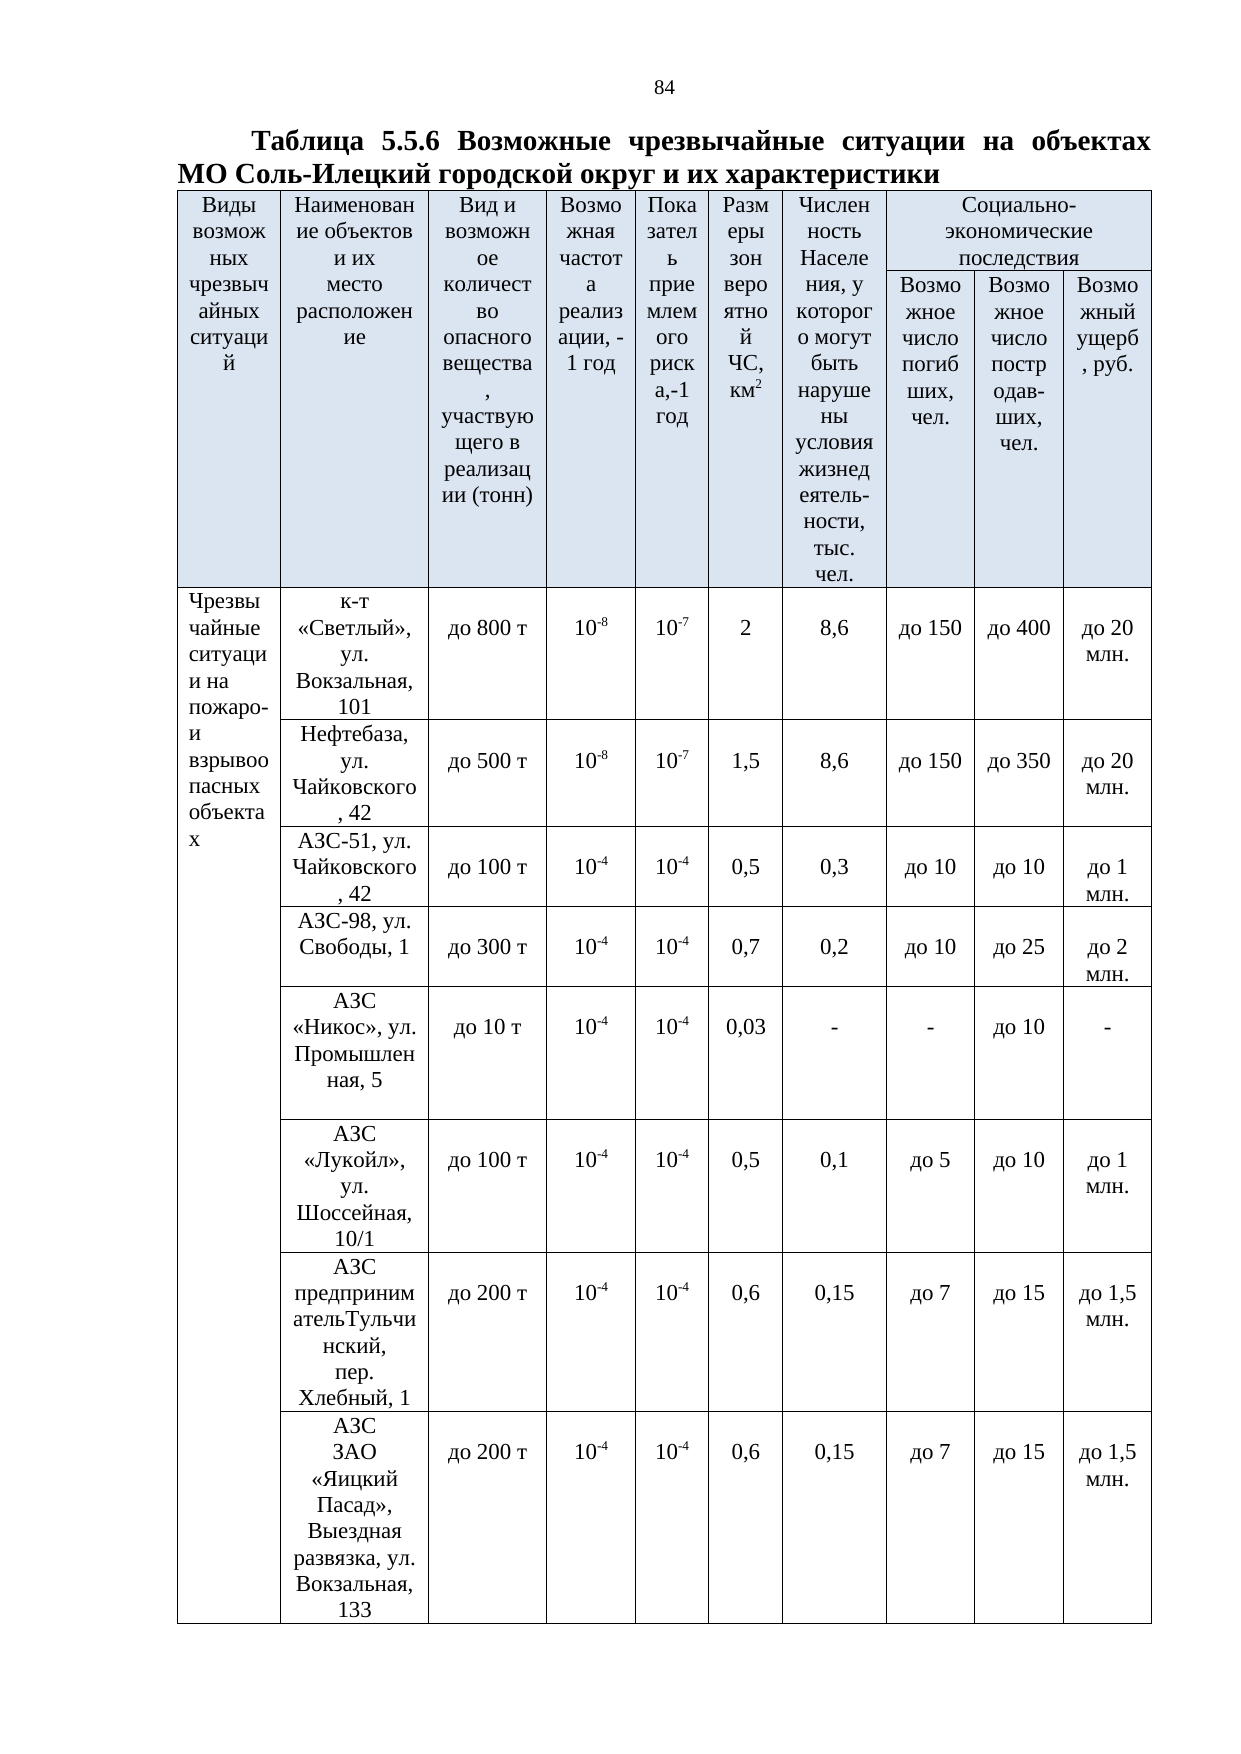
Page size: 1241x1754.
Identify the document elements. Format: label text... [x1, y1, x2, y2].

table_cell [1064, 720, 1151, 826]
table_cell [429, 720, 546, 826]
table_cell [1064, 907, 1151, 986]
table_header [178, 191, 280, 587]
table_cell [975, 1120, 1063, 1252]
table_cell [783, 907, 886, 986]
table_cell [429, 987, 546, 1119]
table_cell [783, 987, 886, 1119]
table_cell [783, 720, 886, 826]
text Таблица 5.5.6 Возможные чрезвычайные ситуации на объектах МО Соль-Илецкий городской округ и их характеристики [177, 123, 1152, 190]
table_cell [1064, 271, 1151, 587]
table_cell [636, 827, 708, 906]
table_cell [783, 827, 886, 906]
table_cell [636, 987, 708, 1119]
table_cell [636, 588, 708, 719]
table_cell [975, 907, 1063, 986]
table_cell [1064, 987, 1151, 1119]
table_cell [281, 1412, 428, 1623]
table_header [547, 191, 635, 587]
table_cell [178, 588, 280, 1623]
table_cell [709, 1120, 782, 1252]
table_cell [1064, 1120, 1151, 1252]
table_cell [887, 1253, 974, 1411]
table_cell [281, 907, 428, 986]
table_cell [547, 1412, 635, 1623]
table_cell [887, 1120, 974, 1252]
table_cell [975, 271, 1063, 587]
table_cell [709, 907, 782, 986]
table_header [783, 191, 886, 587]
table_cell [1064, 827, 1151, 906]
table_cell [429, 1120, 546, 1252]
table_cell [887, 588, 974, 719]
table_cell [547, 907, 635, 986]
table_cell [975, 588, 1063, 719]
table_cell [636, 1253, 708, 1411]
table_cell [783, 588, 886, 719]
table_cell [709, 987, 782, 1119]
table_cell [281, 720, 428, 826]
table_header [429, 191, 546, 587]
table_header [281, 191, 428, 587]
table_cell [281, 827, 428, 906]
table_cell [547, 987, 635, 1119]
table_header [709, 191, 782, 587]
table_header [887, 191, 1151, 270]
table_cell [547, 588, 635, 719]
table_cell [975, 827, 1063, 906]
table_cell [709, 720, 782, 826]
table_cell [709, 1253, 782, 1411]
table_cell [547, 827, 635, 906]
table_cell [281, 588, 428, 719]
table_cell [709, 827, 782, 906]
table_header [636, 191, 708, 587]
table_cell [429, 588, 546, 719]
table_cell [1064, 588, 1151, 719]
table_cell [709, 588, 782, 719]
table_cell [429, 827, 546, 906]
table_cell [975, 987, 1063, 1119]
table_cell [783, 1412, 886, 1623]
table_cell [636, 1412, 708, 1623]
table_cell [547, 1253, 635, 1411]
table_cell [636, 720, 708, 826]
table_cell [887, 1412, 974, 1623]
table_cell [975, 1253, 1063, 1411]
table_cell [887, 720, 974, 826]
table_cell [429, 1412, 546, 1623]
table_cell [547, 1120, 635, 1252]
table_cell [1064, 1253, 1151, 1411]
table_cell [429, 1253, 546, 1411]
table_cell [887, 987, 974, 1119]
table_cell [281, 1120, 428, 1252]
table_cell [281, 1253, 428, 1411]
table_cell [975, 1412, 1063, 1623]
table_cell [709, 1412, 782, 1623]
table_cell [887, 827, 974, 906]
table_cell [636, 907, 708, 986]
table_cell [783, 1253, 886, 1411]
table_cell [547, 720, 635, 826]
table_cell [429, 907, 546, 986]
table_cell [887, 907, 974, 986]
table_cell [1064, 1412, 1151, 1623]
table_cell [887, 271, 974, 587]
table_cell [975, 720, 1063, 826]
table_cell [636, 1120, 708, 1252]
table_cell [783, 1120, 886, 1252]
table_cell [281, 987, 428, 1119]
